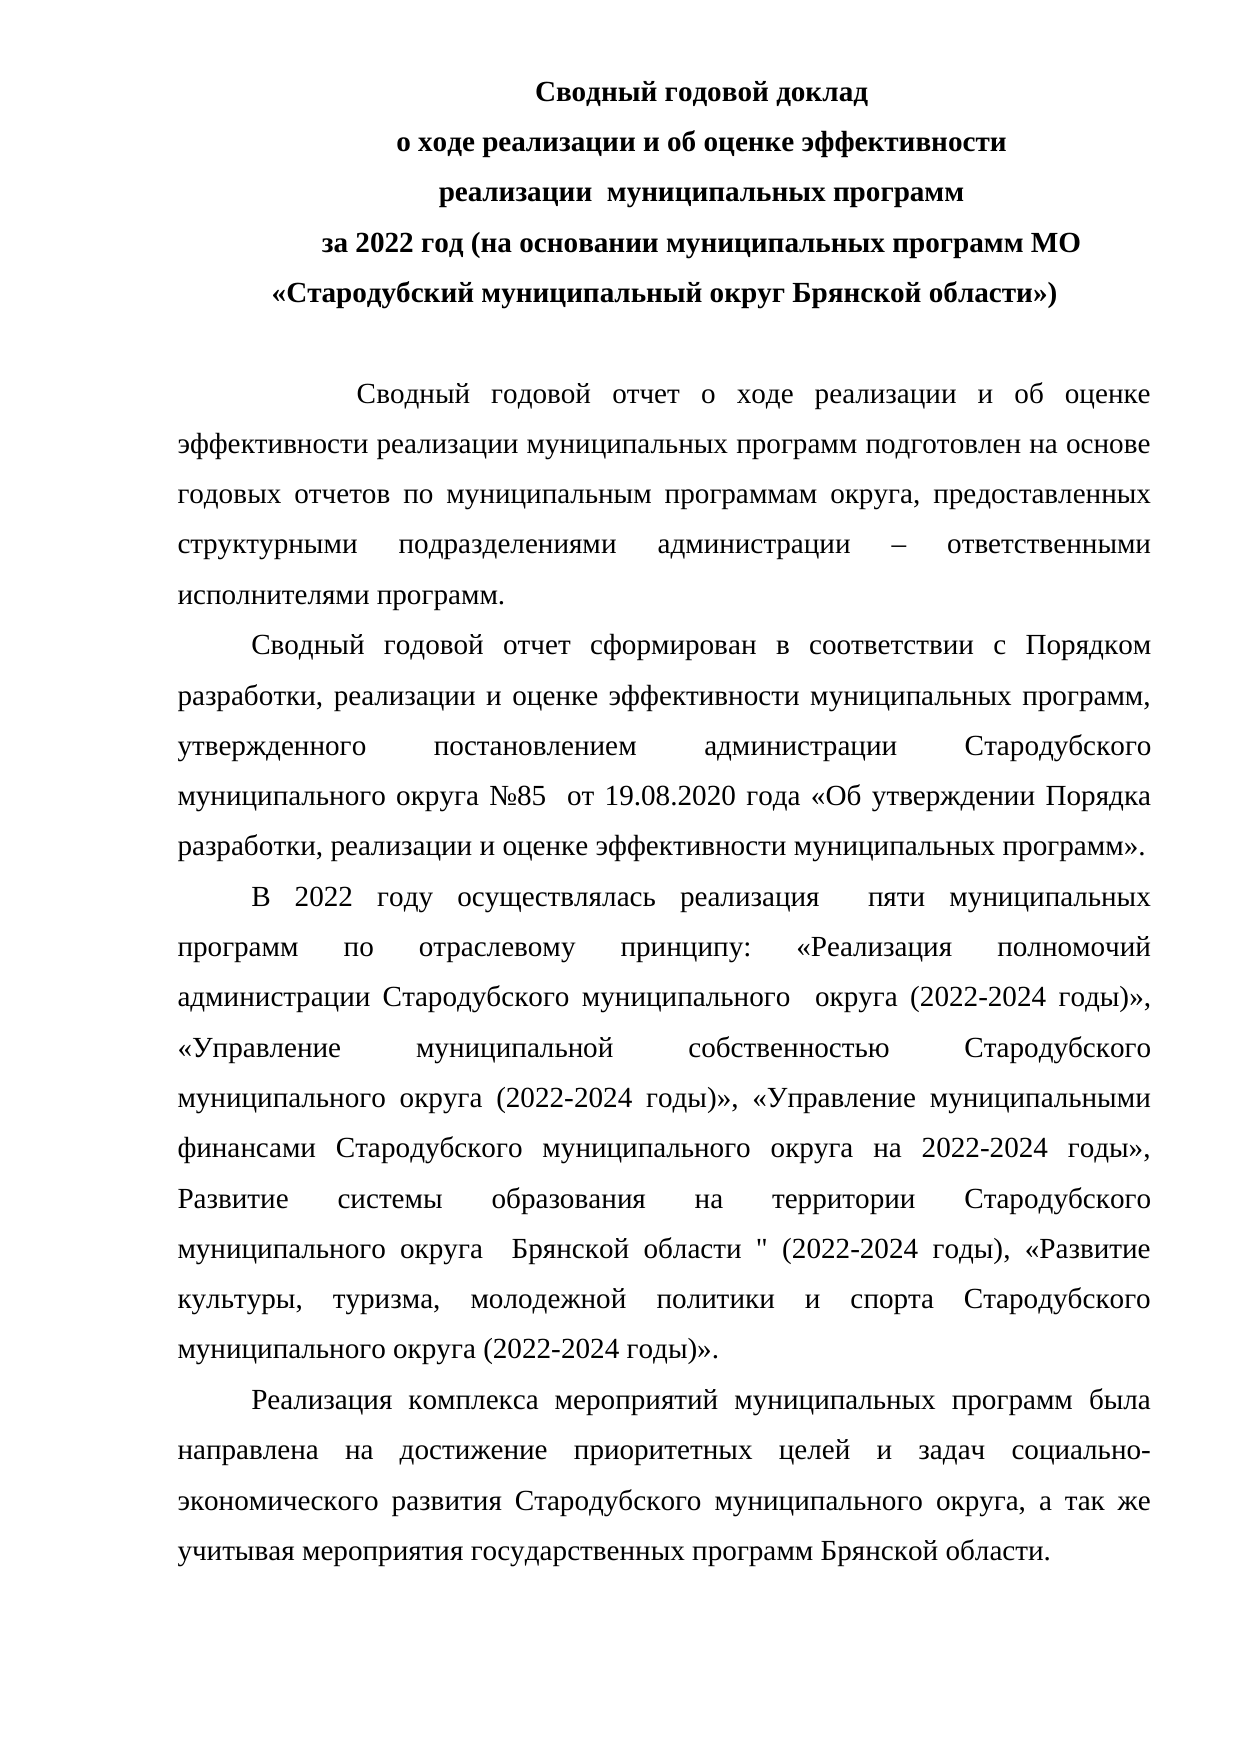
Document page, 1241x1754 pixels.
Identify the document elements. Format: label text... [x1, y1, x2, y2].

text Реализация комплекса мероприятий муниципальных программ была направлена на достижение приоритетных целей и задач социально-экономического развития Стародубского муниципального округа, а так же учитывая мероприятия государственных программ Брянской области. [177, 1382, 1152, 1566]
text Сводный годовой отчет сформирован в соответствии с Порядком разработки, реализации и оценке эффективности муниципальных программ, утвержденного постановлением администрации Стародубского муниципального округа №85 от 19.08.2020 года «Об утверждении Порядка разработки, реализации и оценке эффективности муниципальных программ». [177, 627, 1152, 862]
text Сводный годовой доклад [177, 74, 1152, 107]
text о ходе реализации и об оценке эффективности [177, 124, 1152, 158]
text реализации муниципальных программ [177, 174, 1152, 208]
text Сводный годовой отчет о ходе реализации и об оценке эффективности реализации муниципальных программ подготовлен на основе годовых отчетов по муниципальным программам округа, предоставленных структурными подразделениями администрации – ответственными исполнителями программ. [177, 376, 1152, 611]
text В 2022 году осуществлялась реализация пяти муниципальных программ по отраслевому принципу: «Реализация полномочий администрации Стародубского муниципального округа (2022-2024 годы)», «Управление муниципальной собственностью Стародубского муниципального округа (2022-2024 годы)», «Управление муниципальными финансами Стародубского муниципального округа на 2022-2024 годы», Развитие системы образования на территории Стародубского муниципального округа Брянской области " (2022-2024 годы), «Развитие культуры, туризма, молодежной политики и спорта Стародубского муниципального округа (2022-2024 годы)». [177, 879, 1152, 1365]
text за 2022 год (на основании муниципальных программ МО «Стародубский муниципальный округ Брянской области») [177, 225, 1152, 309]
